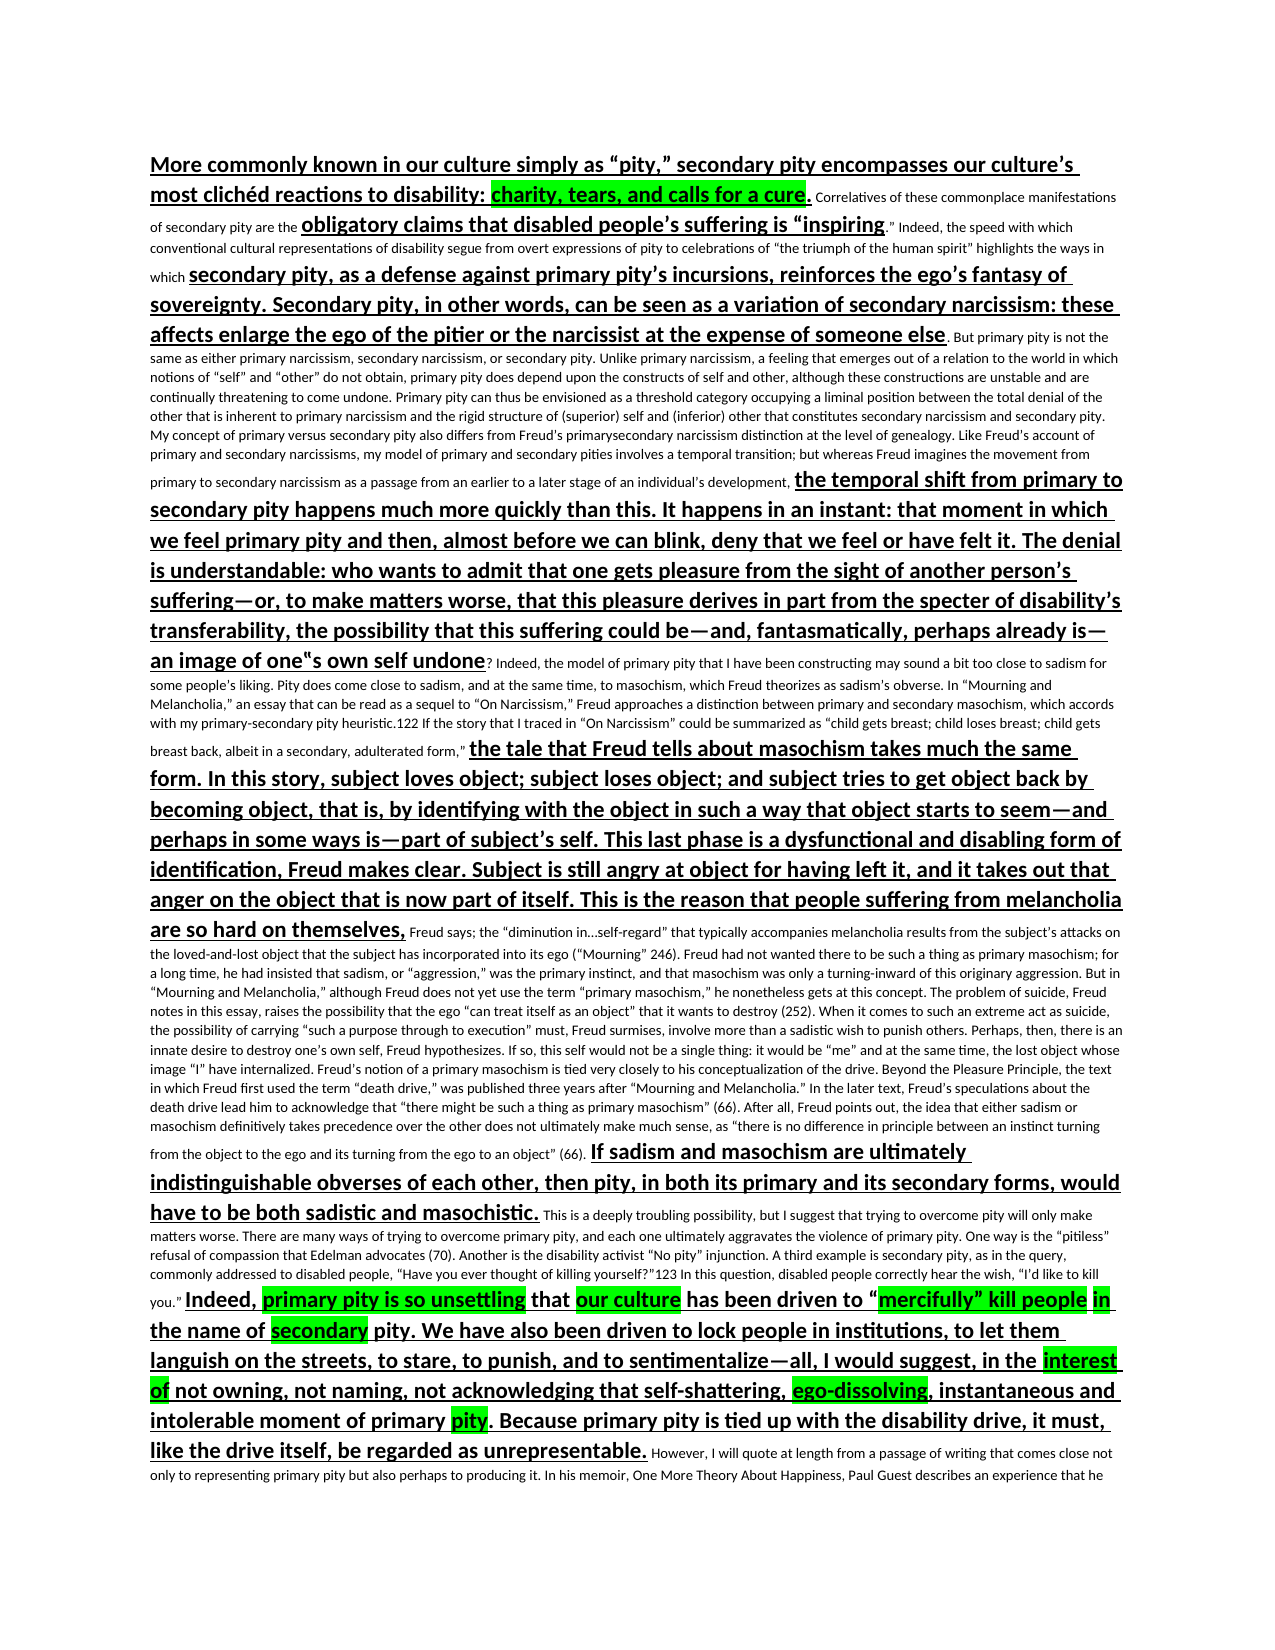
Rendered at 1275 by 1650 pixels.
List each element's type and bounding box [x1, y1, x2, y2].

text [150, 150, 1125, 1484]
